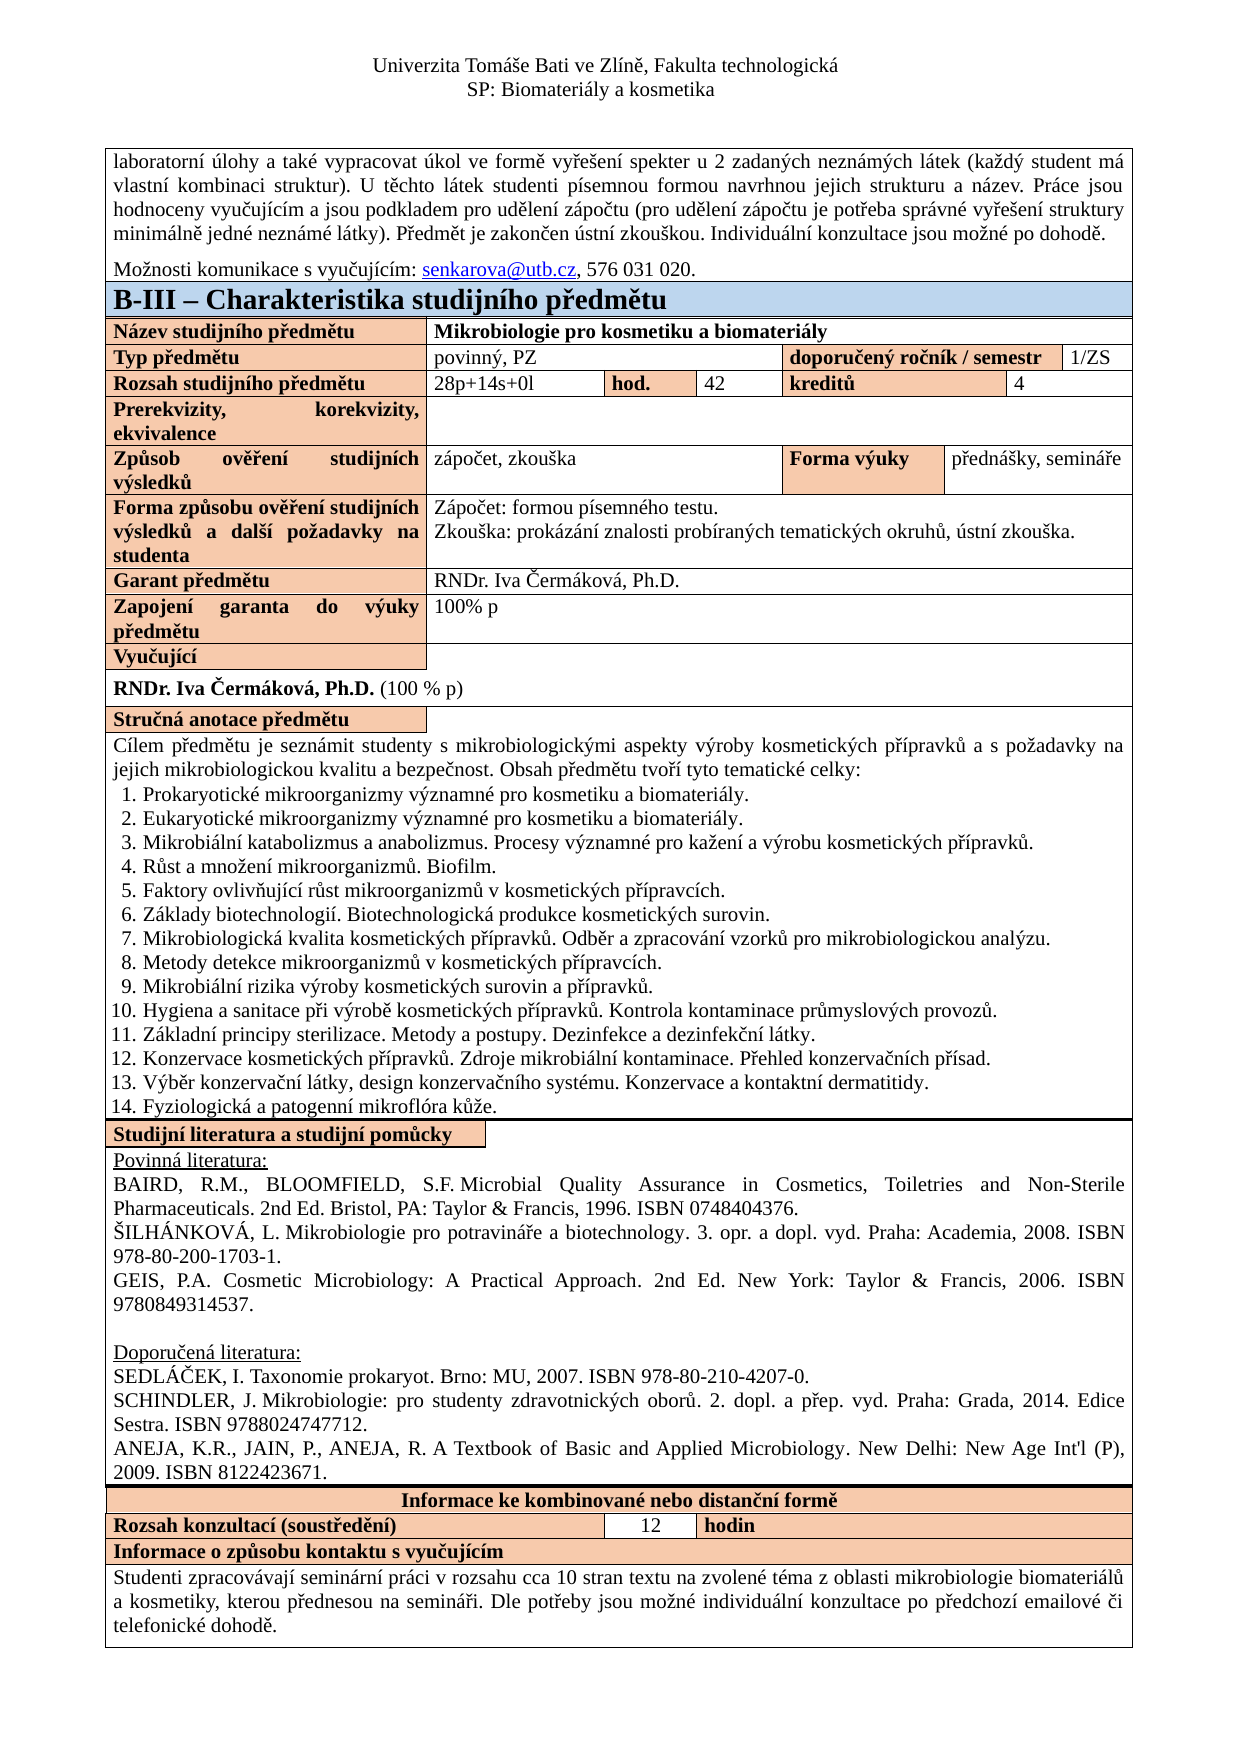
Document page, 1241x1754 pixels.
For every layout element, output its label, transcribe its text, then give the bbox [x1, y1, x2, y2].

table_cell [486, 1121, 1132, 1146]
table_cell Typ předmětu [106, 345, 426, 370]
table_cell doporučený ročník / semestr [783, 345, 1062, 370]
table_cell Forma způsobu ověření studijních výsledků a další požadavky na studenta [106, 495, 426, 567]
table_cell Rozsah studijního předmětu [106, 371, 426, 396]
table_cell Forma výuky [783, 446, 944, 494]
table_cell 28p+14s+0l [427, 371, 604, 396]
table_cell Mikrobiologie pro kosmetiku a biomateriály [427, 319, 1132, 344]
table_cell přednášky, semináře [945, 446, 1132, 494]
table_cell RNDr. Iva Čermáková, Ph.D. [427, 569, 1132, 593]
table_cell Garant předmětu [106, 569, 426, 593]
table_cell kreditů [783, 371, 1006, 396]
table_cell Stručná anotace předmětu [106, 707, 426, 732]
table_cell [427, 644, 1132, 669]
table_cell Povinná literatura: BAIRD, R.M., BLOOMFIELD, S.F. Microbial Quality Assurance in Cosmetics, Toiletries and Non-Sterile Pharmaceuticals. 2nd Ed. Bristol, PA: Taylor & Francis, 1996. ISBN 0748404376. ŠILHÁNKOVÁ, L. Mikrobiologie pro potravináře a biotechnology. 3. opr. a dopl. vyd. Praha: Academia, 2008. ISBN 978-80-200-1703-1. GEIS, P.A. Cosmetic Microbiology: A Practical Approach. 2nd Ed. New York: Taylor & Francis, 2006. ISBN 9780849314537. Doporučená literatura: SEDLÁČEK, I. Taxonomie prokaryot. Brno: MU, 2007. ISBN 978-80-210-4207-0. SCHINDLER, J. Mikrobiologie: pro studenty zdravotnických oborů. 2. dopl. a přep. vyd. Praha: Grada, 2014. Edice Sestra. ISBN 9788024747712. ANEJA, K.R., JAIN, P., ANEJA, R. A Textbook of Basic and Applied Microbiology. New Delhi: New Age Int'l (P), 2009. ISBN 8122423671. [106, 1146, 1132, 1484]
table_cell Informace o způsobu kontaktu s vyučujícím [106, 1539, 1132, 1564]
table_cell Cílem předmětu je seznámit studenty s mikrobiologickými aspekty výroby kosmetických přípravků a s požadavky na jejich mikrobiologickou kvalitu a bezpečnost. Obsah předmětu tvoří tyto tematické celky: Prokaryotické mikroorganizmy významné pro kosmetiku a biomateriály. Eukaryotické mikroorganizmy významné pro kosmetiku a biomateriály. Mikrobiální katabolizmus a anabolizmus. Procesy významné pro kažení a výrobu kosmetických přípravků. Růst a množení mikroorganizmů. Biofilm. Faktory ovlivňující růst mikroorganizmů v kosmetických přípravcích. Základy biotechnologií. Biotechnologická produkce kosmetických surovin. Mikrobiologická kvalita kosmetických přípravků. Odběr a zpracování vzorků pro mikrobiologickou analýzu. Metody detekce mikroorganizmů v kosmetických přípravcích. Mikrobiální rizika výroby kosmetických surovin a přípravků. Hygiena a sanitace při výrobě kosmetických přípravků. Kontrola kontaminace průmyslových provozů. Základní principy sterilizace. Metody a postupy. Dezinfekce a dezinfekční látky. Konzervace kosmetických přípravků. Zdroje mikrobiální kontaminace. Přehled konzervačních přísad. Výběr konzervační látky, design konzervačního systému. Konzervace a kontaktní dermatitidy. Fyziologická a patogenní mikroflóra kůže. [106, 732, 1132, 1118]
table_cell RNDr. Iva Čermáková, Ph.D. (100 % p) [106, 669, 1132, 706]
table_cell 100% p [427, 595, 1132, 643]
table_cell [106, 149, 1132, 281]
table_cell Prerekvizity, korekvizity, ekvivalence [106, 397, 426, 445]
table_cell zápočet, zkouška [427, 446, 782, 494]
table_cell B-III – Charakteristika studijního předmětu [106, 282, 1132, 316]
table_cell povinný, PZ [427, 345, 782, 370]
table_cell Informace ke kombinované nebo distanční formě [107, 1488, 1132, 1512]
table_cell [427, 707, 1132, 732]
table_cell 4 [1007, 371, 1132, 396]
table_cell hod. [605, 371, 696, 396]
table_cell Vyučující [106, 644, 426, 669]
table_cell Způsob ověření studijních výsledků [106, 446, 426, 494]
table_cell [427, 397, 1132, 445]
table_cell Studijní literatura a studijní pomůcky [106, 1121, 485, 1146]
table_cell Zapojení garanta do výuky předmětu [106, 595, 426, 643]
table_cell 12 [605, 1514, 696, 1538]
table_cell 1/ZS [1063, 345, 1132, 370]
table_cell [106, 1565, 1132, 1647]
table_cell hodin [697, 1514, 1132, 1538]
table_cell Rozsah konzultací (soustředění) [106, 1514, 604, 1538]
table_cell Zápočet: formou písemného testu. Zkouška: prokázání znalosti probíraných tematických okruhů, ústní zkouška. [427, 495, 1132, 567]
table_cell Název studijního předmětu [106, 319, 426, 344]
table_cell 42 [697, 371, 782, 396]
